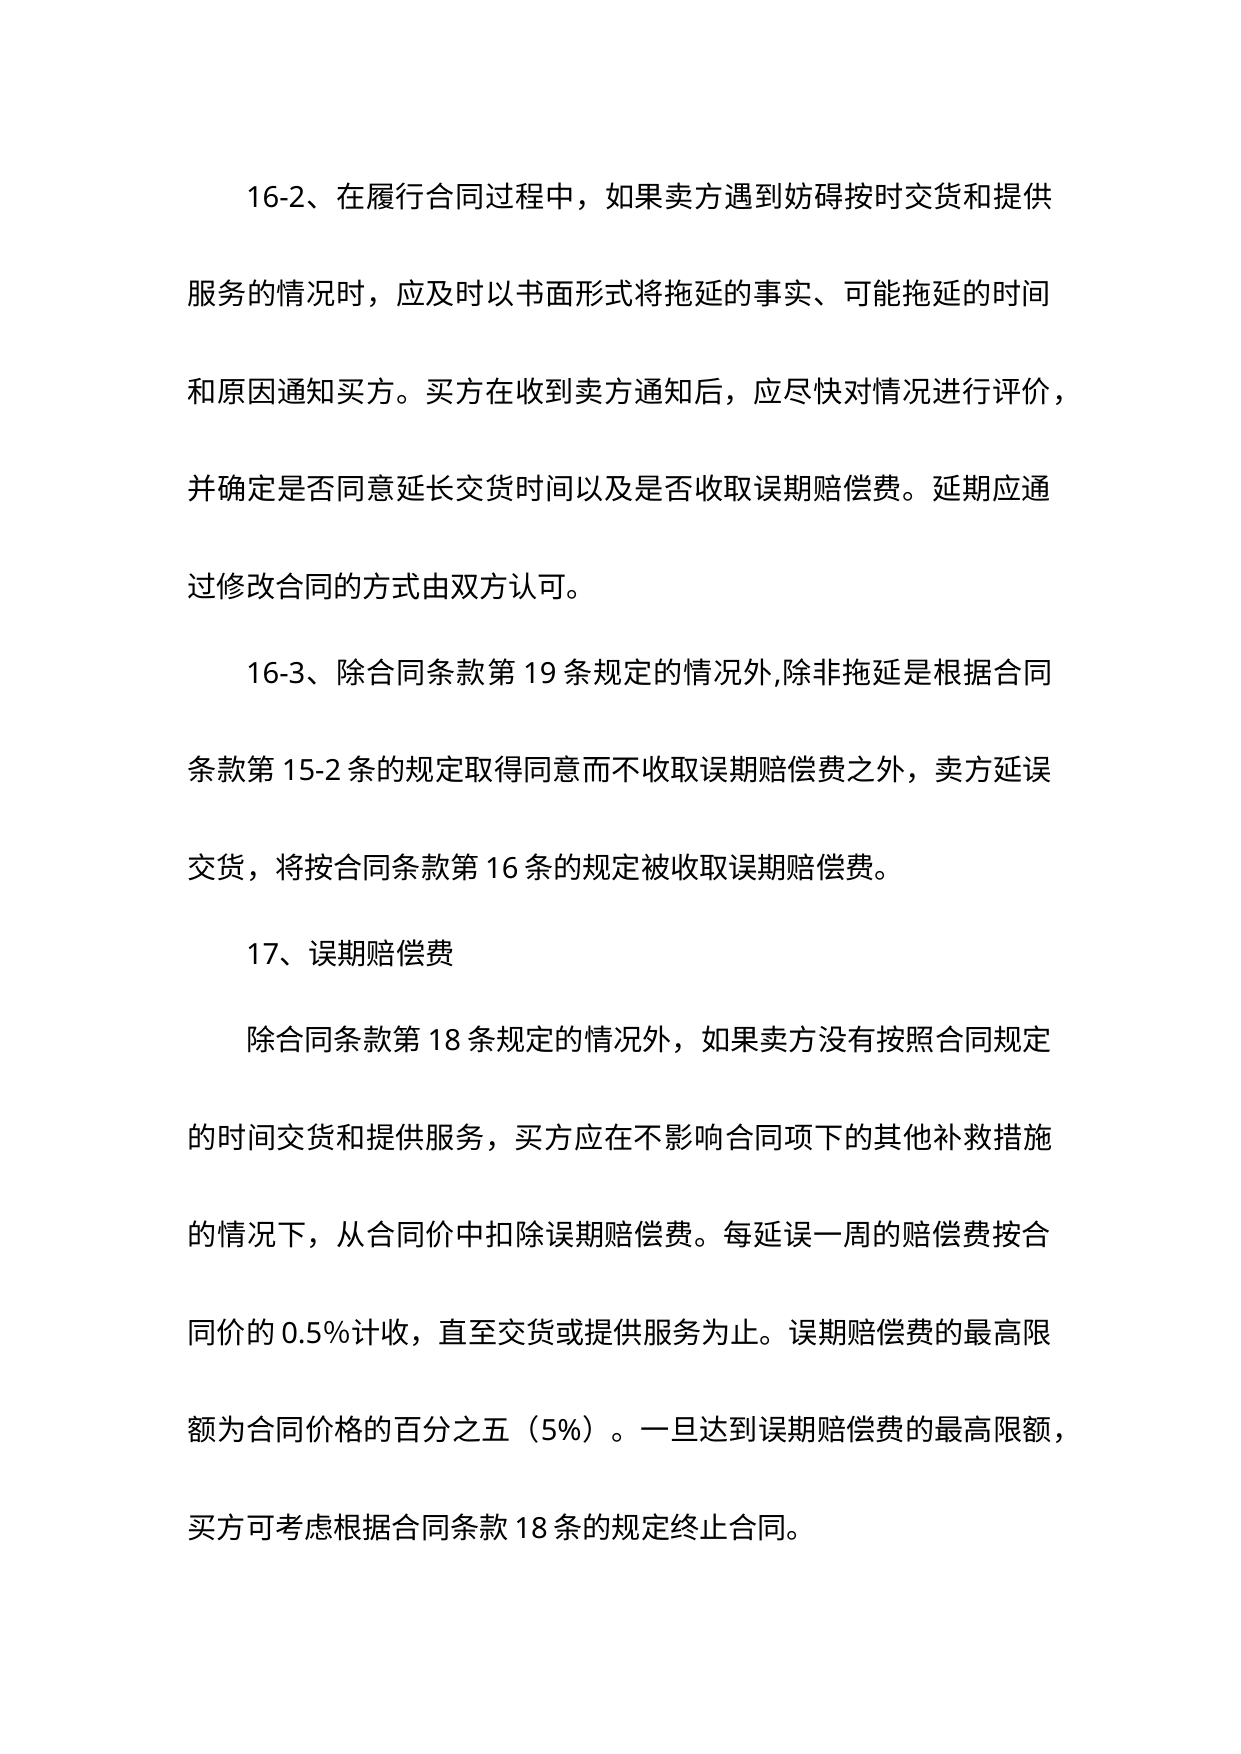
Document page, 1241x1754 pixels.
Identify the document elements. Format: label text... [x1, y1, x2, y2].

text 16-2、在履行合同过程中，如果卖方遇到妨碍按时交货和提供服务的情况时，应及时以书面形式将拖延的事实、可能拖延的时间和原因通知买方。买方在收到卖方通知后，应尽快对情况进行评价，并确定是否同意延长交货时间以及是否收取误期赔偿费。延期应通过修改合同的方式由双方认可。 [187, 162, 1053, 617]
text 16-3、除合同条款第19条规定的情况外,除非拖延是根据合同条款第15-2条的规定取得同意而不收取误期赔偿费之外，卖方延误交货，将按合同条款第16条的规定被收取误期赔偿费。 [187, 638, 1053, 898]
text 除合同条款第18条规定的情况外，如果卖方没有按照合同规定的时间交货和提供服务，买方应在不影响合同项下的其他补救措施的情况下，从合同价中扣除误期赔偿费。每延误一周的赔偿费按合同价的0.5％计收，直至交货或提供服务为止。误期赔偿费的最高限额为合同价格的百分之五（5%）。一旦达到误期赔偿费的最高限额，买方可考虑根据合同条款18条的规定终止合同。 [187, 1005, 1053, 1558]
text 17、误期赔偿费 [187, 919, 1053, 984]
